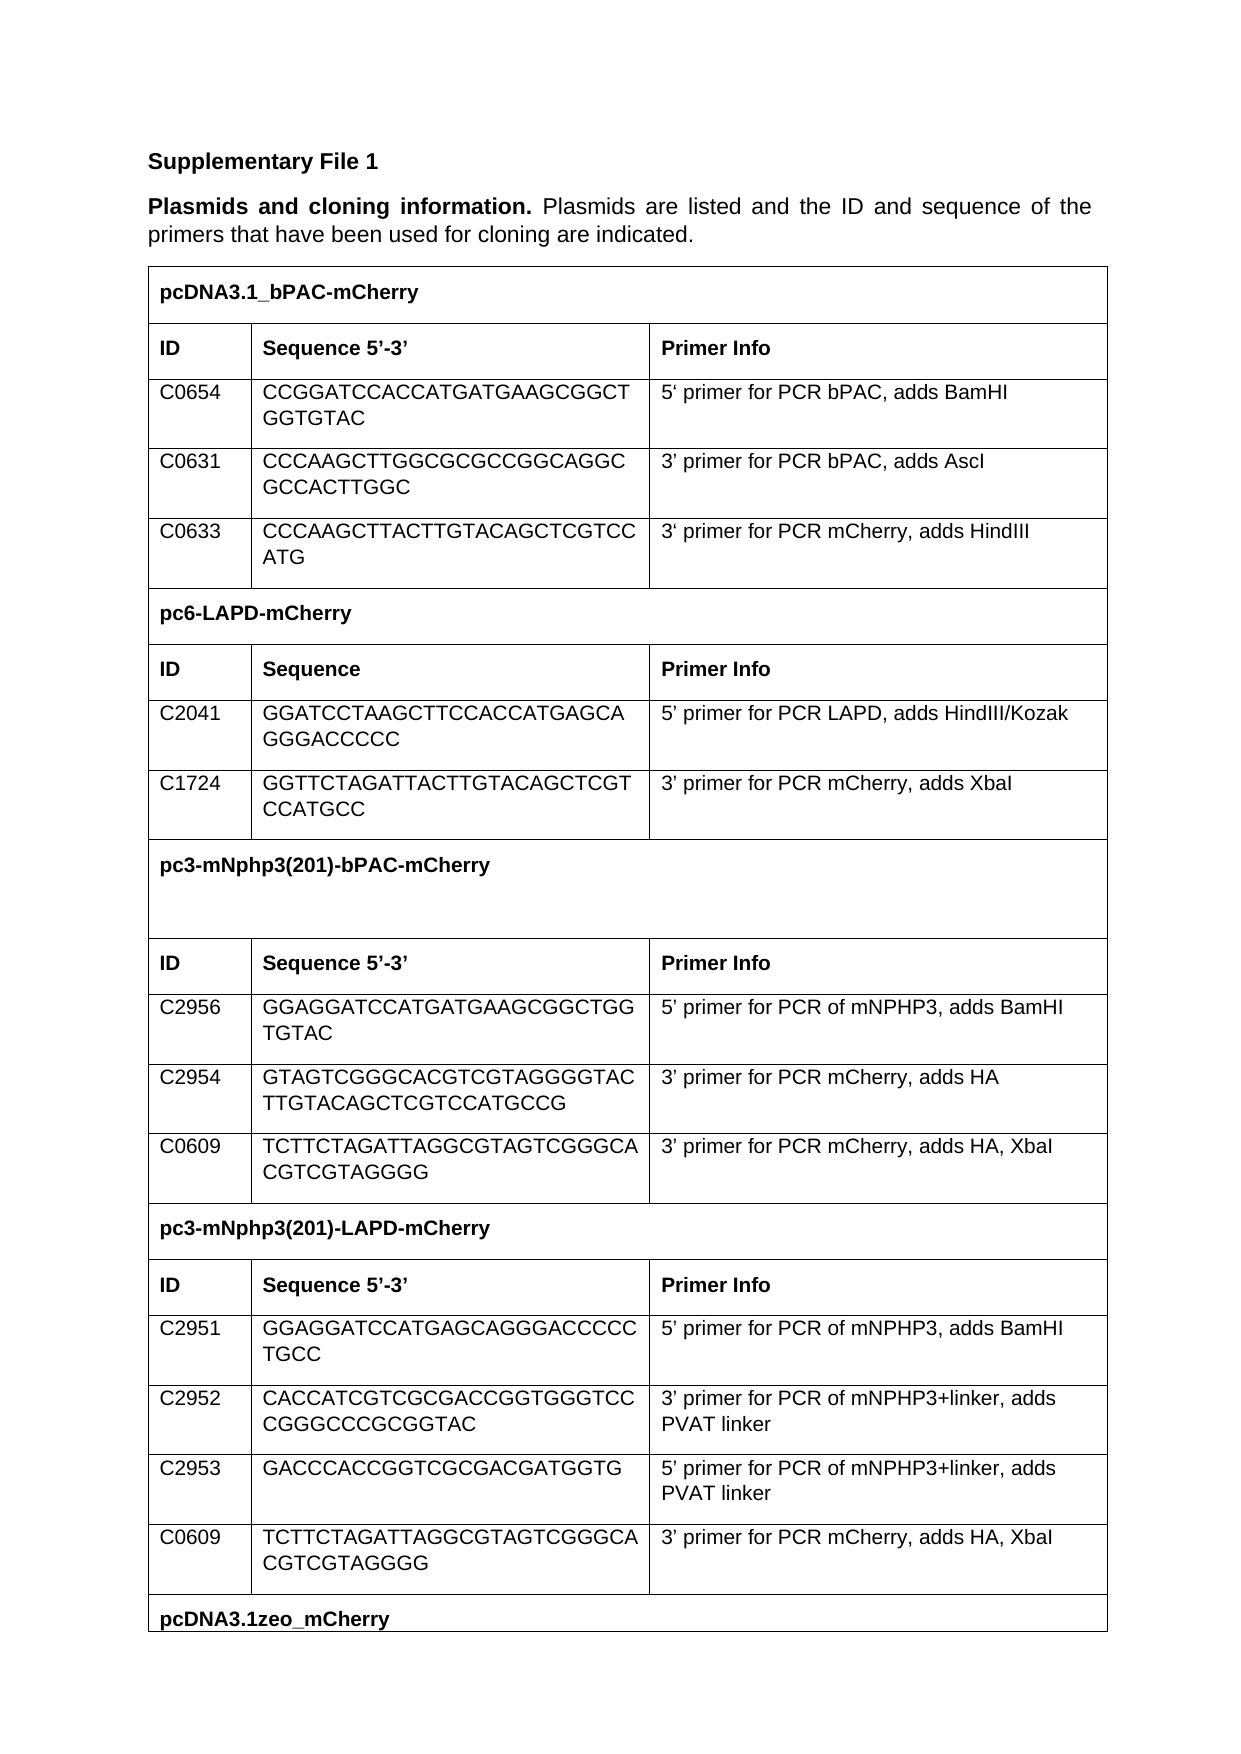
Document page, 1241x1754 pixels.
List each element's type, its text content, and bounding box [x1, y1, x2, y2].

table_header pcDNA3.1_bPAC-mCherry [149, 267, 1107, 322]
table_cell Primer Info [650, 324, 1107, 379]
table_cell C0633 [149, 519, 251, 587]
table_cell 5’ primer for PCR of mNPHP3, adds BamHI [650, 995, 1107, 1063]
table_cell Sequence 5’-3’ [252, 939, 649, 994]
table_cell Sequence 5’-3’ [252, 324, 649, 379]
table_cell C2952 [149, 1386, 251, 1454]
table_cell ID [149, 939, 251, 994]
table_cell pc6-LAPD-mCherry [149, 589, 1107, 644]
table_cell 3‘ primer for PCR mCherry, adds HindIII [650, 519, 1107, 587]
table_cell C2951 [149, 1316, 251, 1385]
table_cell GGATCCTAAGCTTCCACCATGAGCAGGGACCCCC [252, 701, 649, 769]
table_cell C0654 [149, 380, 251, 448]
table_cell 5’ primer for PCR of mNPHP3+linker, adds PVAT linker [650, 1455, 1107, 1524]
table_cell GGTTCTAGATTACTTGTACAGCTCGTCCATGCC [252, 771, 649, 839]
table_cell Sequence [252, 645, 649, 700]
table_cell Sequence 5’-3’ [252, 1260, 649, 1315]
table_cell pcDNA3.1zeo_mCherry [149, 1595, 1107, 1631]
table_cell 3’ primer for PCR of mNPHP3+linker, adds PVAT linker [650, 1386, 1107, 1454]
table_cell Primer Info [650, 1260, 1107, 1315]
table_cell pc3-mNphp3(201)-bPAC-mCherry [149, 840, 1107, 938]
table_cell TCTTCTAGATTAGGCGTAGTCGGGCACGTCGTAGGGG [252, 1134, 649, 1203]
table_cell 3’ primer for PCR mCherry, adds HA, XbaI [650, 1525, 1107, 1593]
table_cell 5‘ primer for PCR bPAC, adds BamHI [650, 380, 1107, 448]
table_cell GGAGGATCCATGAGCAGGGACCCCCTGCC [252, 1316, 649, 1385]
table_cell 5’ primer for PCR of mNPHP3, adds BamHI [650, 1316, 1107, 1385]
table_cell C0609 [149, 1134, 251, 1203]
table_cell C2956 [149, 995, 251, 1063]
table_cell 3’ primer for PCR mCherry, adds HA [650, 1065, 1107, 1133]
table_cell ID [149, 1260, 251, 1315]
table_cell 3’ primer for PCR bPAC, adds AscI [650, 449, 1107, 518]
table_cell GGAGGATCCATGATGAAGCGGCTGGTGTAC [252, 995, 649, 1063]
table_cell C0631 [149, 449, 251, 518]
table_cell pc3-mNphp3(201)-LAPD-mCherry [149, 1204, 1107, 1259]
table_cell ID [149, 645, 251, 700]
table_cell CCGGATCCACCATGATGAAGCGGCTGGTGTAC [252, 380, 649, 448]
table_cell TCTTCTAGATTAGGCGTAGTCGGGCACGTCGTAGGGG [252, 1525, 649, 1593]
table_cell 3’ primer for PCR mCherry, adds XbaI [650, 771, 1107, 839]
table_cell C2041 [149, 701, 251, 769]
table_cell 3’ primer for PCR mCherry, adds HA, XbaI [650, 1134, 1107, 1203]
table_cell CACCATCGTCGCGACCGGTGGGTCCCGGGCCCGCGGTAC [252, 1386, 649, 1454]
table_cell C2954 [149, 1065, 251, 1133]
table_cell ID [149, 324, 251, 379]
table_cell C1724 [149, 771, 251, 839]
table_cell GTAGTCGGGCACGTCGTAGGGGTACTTGTACAGCTCGTCCATGCCG [252, 1065, 649, 1133]
table_cell CCCAAGCTTACTTGTACAGCTCGTCCATG [252, 519, 649, 587]
table_cell GACCCACCGGTCGCGACGATGGTG [252, 1455, 649, 1524]
table_cell C2953 [149, 1455, 251, 1524]
text Plasmids and cloning information. Plasmids are listed and the ID and sequence of the primers that have been used for cloning are indicated. [148, 193, 1093, 247]
table_cell C0609 [149, 1525, 251, 1593]
table_cell Primer Info [650, 939, 1107, 994]
table_cell Primer Info [650, 645, 1107, 700]
table_cell CCCAAGCTTGGCGCGCCGGCAGGCGCCACTTGGC [252, 449, 649, 518]
text Supplementary File 1 [148, 148, 1093, 174]
table_cell 5’ primer for PCR LAPD, adds HindIII/Kozak [650, 701, 1107, 769]
